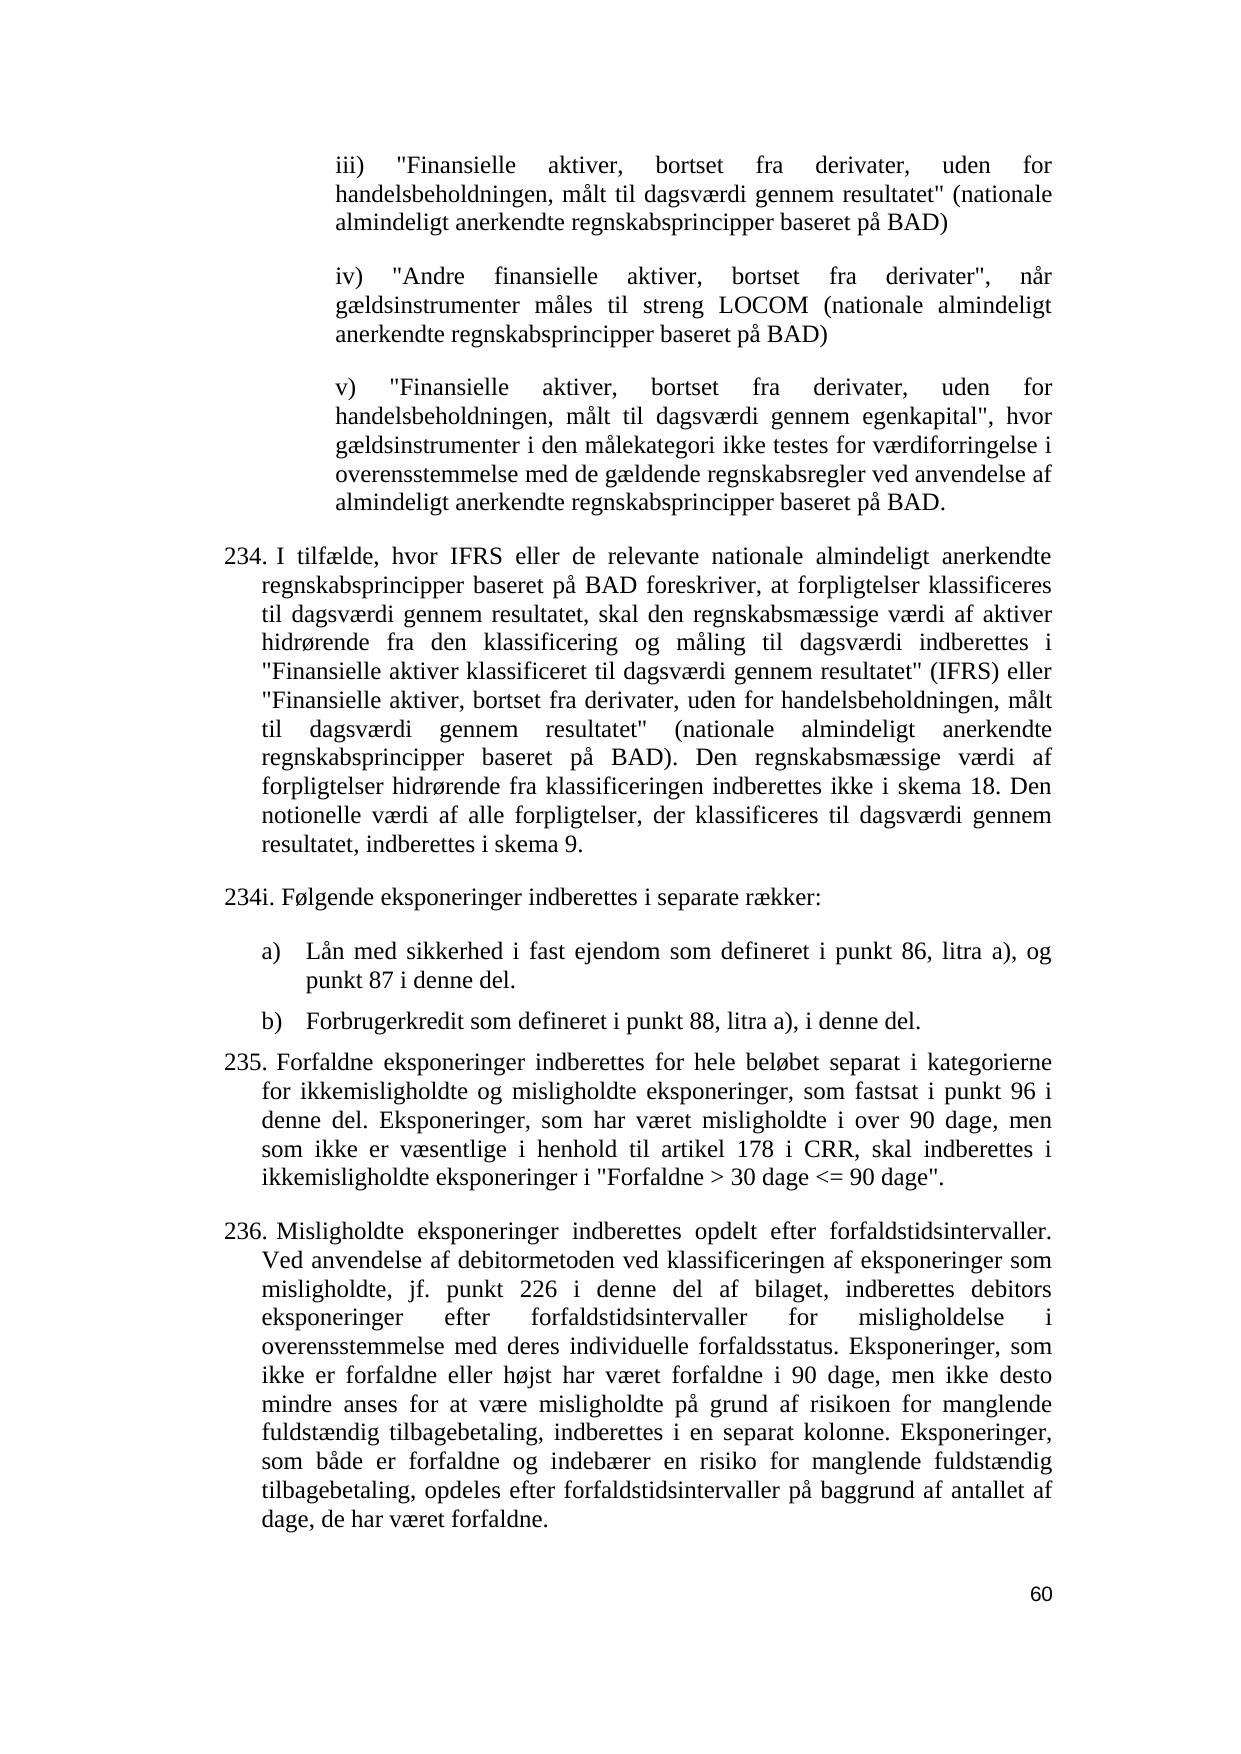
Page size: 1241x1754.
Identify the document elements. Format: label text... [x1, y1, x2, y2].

text I tilfælde, hvor IFRS eller de relevante nationale almindeligt anerkendte regnskabsprincipper baseret på BAD foreskriver, at forpligtelser klassificeres til dagsværdi gennem resultatet, skal den regnskabsmæssige værdi af aktiver hidrørende fra den klassificering og måling til dagsværdi indberettes i "Finansielle aktiver klassificeret til dagsværdi gennem resultatet" (IFRS) eller "Finansielle aktiver, bortset fra derivater, uden for handelsbeholdningen, målt til dagsværdi gennem resultatet" (nationale almindeligt anerkendte regnskabsprincipper baseret på BAD). Den regnskabsmæssige værdi af forpligtelser hidrørende fra klassificeringen indberettes ikke i skema 18. Den notionelle værdi af alle forpligtelser, der klassificeres til dagsværdi gennem resultatet, indberettes i skema 9. [224, 541, 1053, 857]
list iv) "Andre finansielle aktiver, bortset fra derivater", når gældsinstrumenter måles til streng LOCOM (nationale almindeligt anerkendte regnskabsprincipper baseret på BAD) [335, 261, 1053, 347]
text Misligholdte eksponeringer indberettes opdelt efter forfaldstidsintervaller. Ved anvendelse af debitormetoden ved klassificeringen af eksponeringer som misligholdte, jf. punkt 226 i denne del af bilaget, indberettes debitors eksponeringer efter forfaldstidsintervaller for misligholdelse i overensstemmelse med deres individuelle forfaldsstatus. Eksponeringer, som ikke er forfaldne eller højst har været forfaldne i 90 dage, men ikke desto mindre anses for at være misligholdte på grund af risikoen for manglende fuldstændig tilbagebetaling, indberettes i en separat kolonne. Eksponeringer, som både er forfaldne og indebærer en risiko for manglende fuldstændig tilbagebetaling, opdeles efter forfaldstidsintervaller på baggrund af antallet af dage, de har været forfaldne. [224, 1216, 1053, 1532]
list Forbrugerkredit som defineret i punkt 88, litra a), i denne del. [261, 1006, 1053, 1035]
text Forfaldne eksponeringer indberettes for hele beløbet separat i kategorierne for ikkemisligholdte og misligholdte eksponeringer, som fastsat i punkt 96 i denne del. Eksponeringer, som har været misligholdte i over 90 dage, men som ikke er væsentlige i henhold til artikel 178 i CRR, skal indberettes i ikkemisligholdte eksponeringer i "Forfaldne > 30 dage <= 90 dage". [224, 1047, 1053, 1191]
list Lån med sikkerhed i fast ejendom som defineret i punkt 86, litra a), og punkt 87 i denne del. [261, 936, 1053, 994]
list iii) "Finansielle aktiver, bortset fra derivater, uden for handelsbeholdningen, målt til dagsværdi gennem resultatet" (nationale almindeligt anerkendte regnskabsprincipper baseret på BAD) [335, 150, 1053, 236]
list 234i. Følgende eksponeringer indberettes i separate rækker: [224, 882, 1053, 911]
list v) "Finansielle aktiver, bortset fra derivater, uden for handelsbeholdningen, målt til dagsværdi gennem egenkapital", hvor gældsinstrumenter i den målekategori ikke testes for værdiforringelse i overensstemmelse med de gældende regnskabsregler ved anvendelse af almindeligt anerkendte regnskabsprincipper baseret på BAD. [335, 372, 1053, 516]
